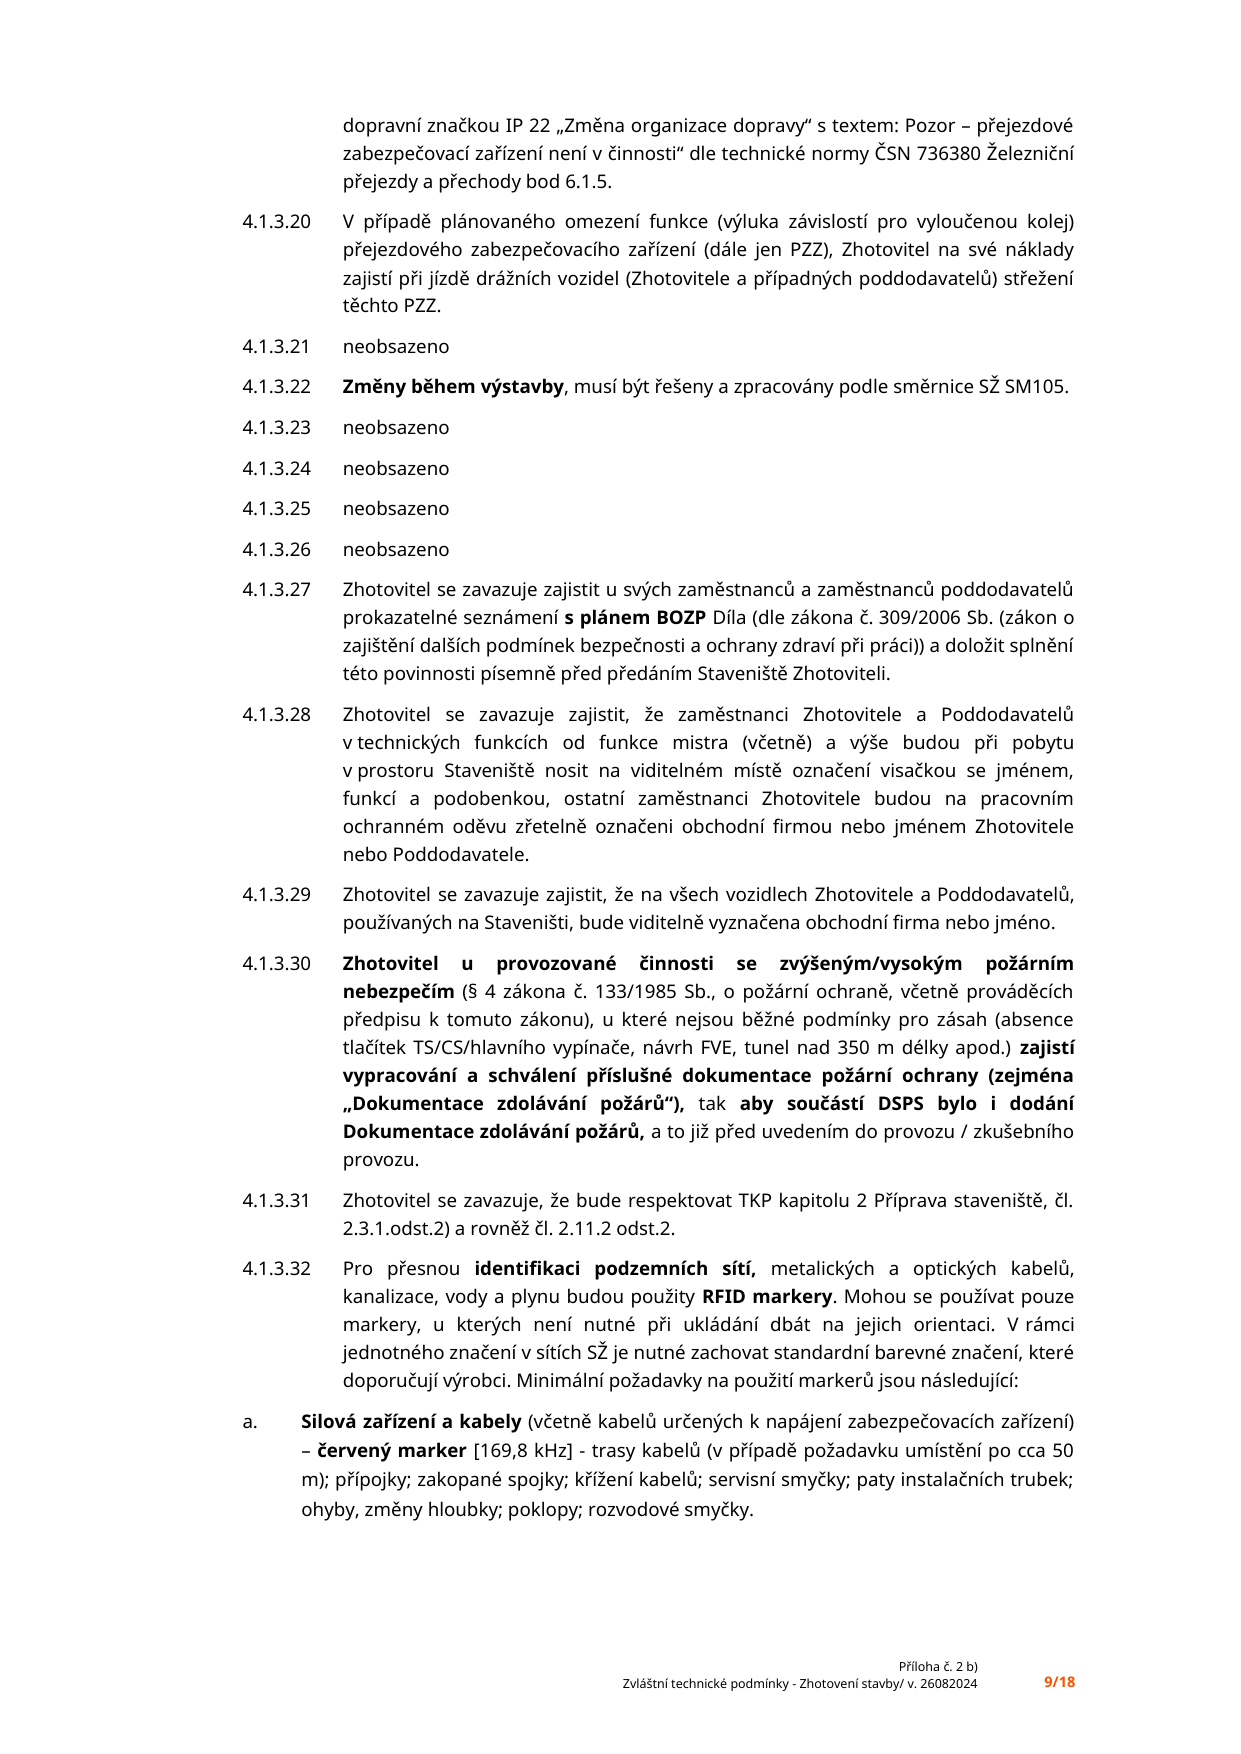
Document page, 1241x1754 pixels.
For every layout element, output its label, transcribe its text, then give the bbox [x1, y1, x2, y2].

list Zhotovitel se zavazuje zajistit, že zaměstnanci Zhotovitele a Poddodavatelů v technických funkcích od funkce mistra (včetně) a výše budou při pobytu v prostoru Staveniště nosit na viditelném místě označení visačkou se jménem, funkcí a podobenkou, ostatní zaměstnanci Zhotovitele budou na pracovním ochranném oděvu zřetelně označeni obchodní firmou nebo jménem Zhotovitele nebo Poddodavatele. [242, 701, 1075, 867]
text neobsazeno [242, 414, 1075, 440]
text neobsazeno [242, 333, 1075, 359]
text neobsazeno [242, 455, 1075, 480]
list Zhotovitel se zavazuje zajistit u svých zaměstnanců a zaměstnanců poddodavatelů prokazatelné seznámení s plánem BOZP Díla (dle zákona č. 309/2006 Sb. (zákon o zajištění dalších podmínek bezpečnosti a ochrany zdraví při práci)) a doložit splnění této povinnosti písemně před předáním Staveniště Zhotoviteli. [242, 576, 1075, 686]
text neobsazeno [242, 495, 1075, 521]
list Zhotovitel se zavazuje, že bude respektovat TKP kapitolu 2 Příprava staveniště, čl. 2.3.1.odst.2) a rovněž čl. 2.11.2 odst.2. [242, 1187, 1075, 1240]
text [242, 112, 1075, 194]
list Pro přesnou identifikaci podzemních sítí, metalických a optických kabelů, kanalizace, vody a plynu budou použity RFID markery. Mohou se používat pouze markery, u kterých není nutné při ukládání dbát na jejich orientaci. V rámci jednotného značení v sítích SŽ je nutné zachovat standardní barevné značení, které doporučují výrobci. Minimální požadavky na použití markerů jsou následující: [242, 1255, 1075, 1393]
list Zhotovitel u provozované činnosti se zvýšeným/vysokým požárním nebezpečím (§ 4 zákona č. 133/1985 Sb., o požární ochraně, včetně prováděcích předpisu k tomuto zákonu), u které nejsou běžné podmínky pro zásah (absence tlačítek TS/CS/hlavního vypínače, návrh FVE, tunel nad 350 m délky apod.) zajistí vypracování a schválení příslušné dokumentace požární ochrany (zejména „Dokumentace zdolávání požárů“), tak aby součástí DSPS bylo i dodání Dokumentace zdolávání požárů, a to již před uvedením do provozu / zkušebního provozu. [242, 950, 1075, 1172]
text Změny během výstavby, musí být řešeny a zpracovány podle směrnice SŽ SM105. [242, 374, 1075, 399]
list Zhotovitel se zavazuje zajistit, že na všech vozidlech Zhotovitele a Poddodavatelů, používaných na Staveništi, bude viditelně vyznačena obchodní firma nebo jméno. [242, 882, 1075, 935]
text neobsazeno [242, 536, 1075, 561]
text V případě plánovaného omezení funkce (výluka závislostí pro vyloučenou kolej) přejezdového zabezpečovacího zařízení (dále jen PZZ), Zhotovitel na své náklady zajistí při jízdě drážních vozidel (Zhotovitele a případných poddodavatelů) střežení těchto PZZ. [242, 209, 1075, 318]
list Silová zařízení a kabely (včetně kabelů určených k napájení zabezpečovacích zařízení) – červený marker [169,8 kHz] - trasy kabelů (v případě požadavku umístění po cca 50 m); přípojky; zakopané spojky; křížení kabelů; servisní smyčky; paty instalačních trubek; ohyby, změny hloubky; poklopy; rozvodové smyčky. [242, 1408, 1075, 1521]
